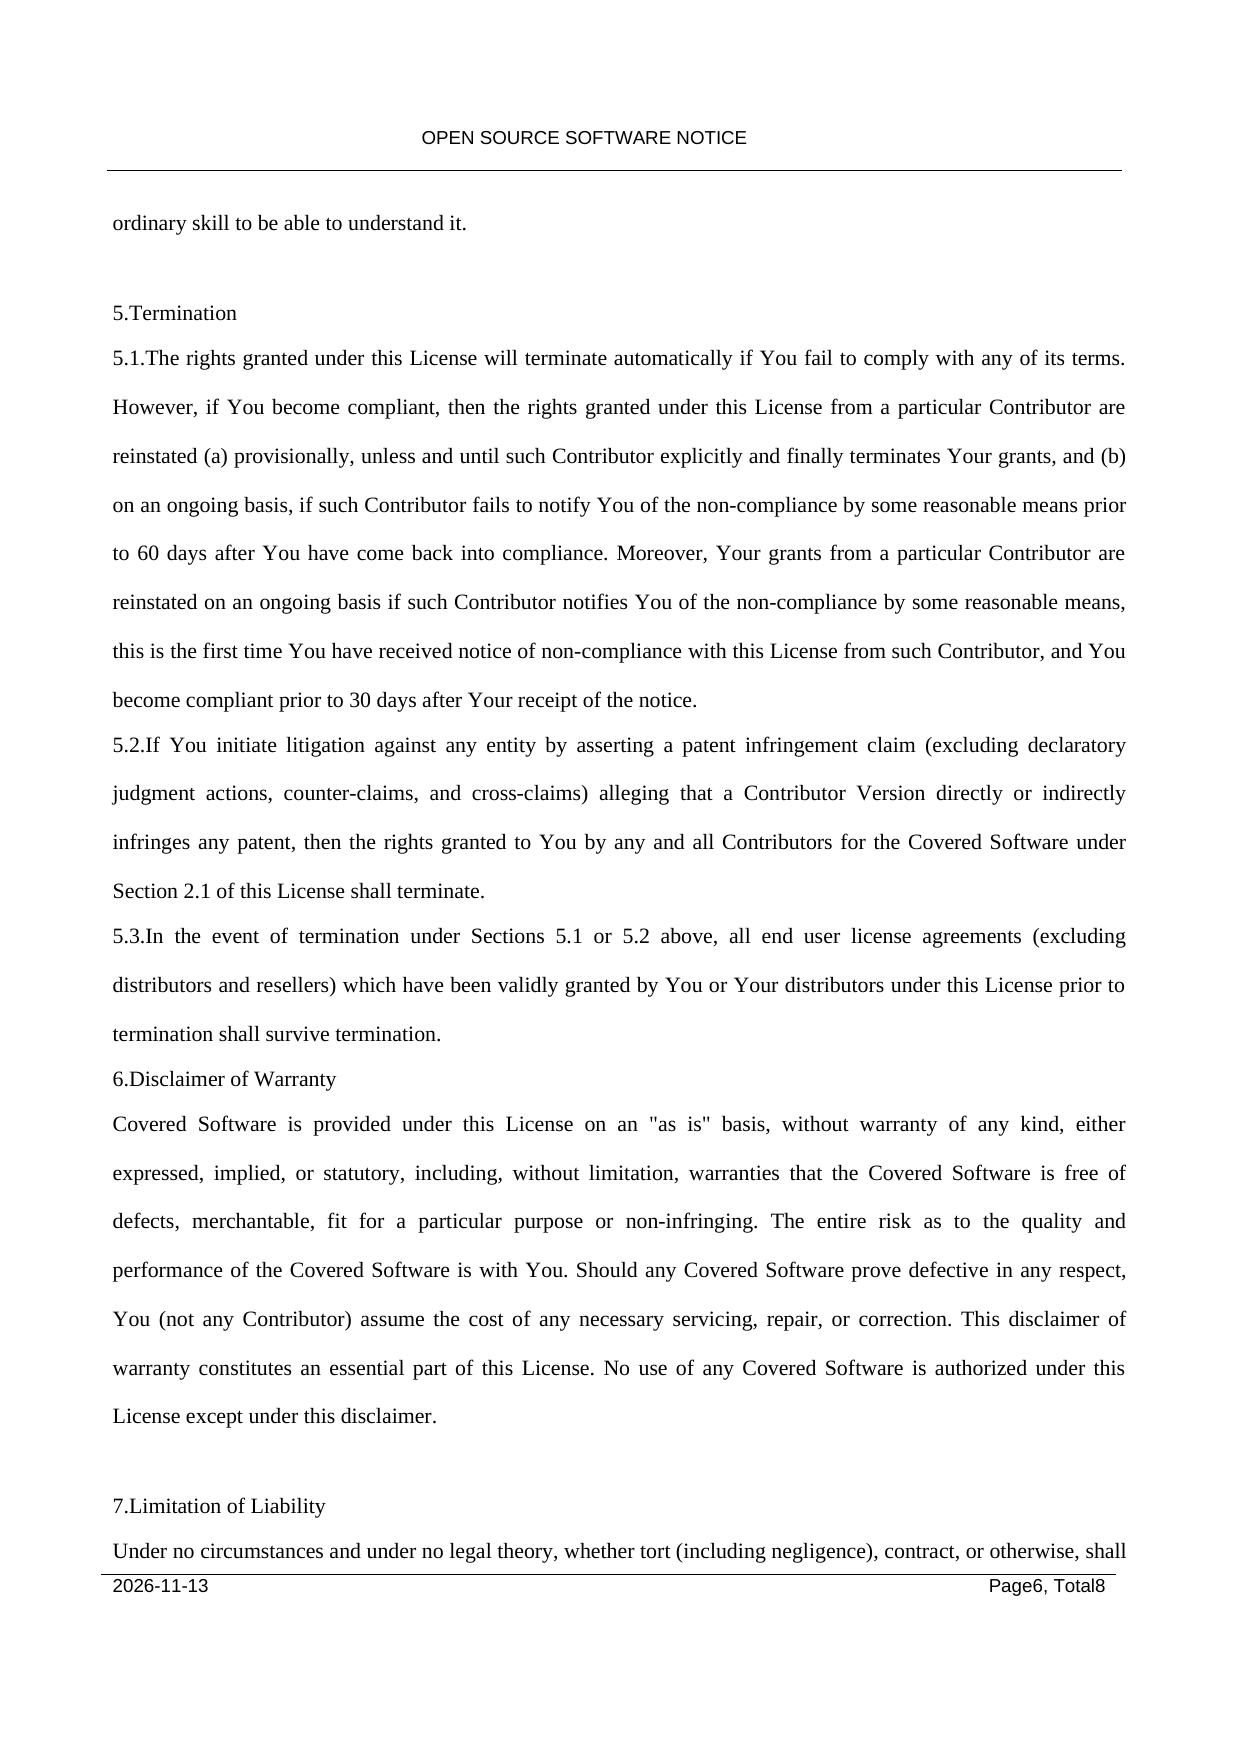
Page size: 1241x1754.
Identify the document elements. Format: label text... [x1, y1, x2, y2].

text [112, 1535, 1128, 1567]
text Covered Software is provided under this License on an "as is" basis, without warranty of any kind, either expressed, implied, or statutory, including, without limitation, warranties that the Covered Software is free of defects, merchantable, fit for a particular purpose or non-infringing. The entire risk as to the quality and performance of the Covered Software is with You. Should any Covered Software prove defective in any respect, You (not any Contributor) assume the cost of any necessary servicing, repair, or correction. This disclaimer of warranty constitutes an essential part of this License. No use of any Covered Software is authorized under this License except under this disclaimer. [112, 1107, 1128, 1432]
text 5.Termination [112, 297, 1128, 329]
text 7.Limitation of Liability [112, 1490, 1128, 1522]
text 5.1.The rights granted under this License will terminate automatically if You fail to comply with any of its terms. However, if You become compliant, then the rights granted under this License from a particular Contributor are reinstated (a) provisionally, unless and until such Contributor explicitly and finally terminates Your grants, and (b) on an ongoing basis, if such Contributor fails to notify You of the non-compliance by some reasonable means prior to 60 days after You have come back into compliance. Moreover, Your grants from a particular Contributor are reinstated on an ongoing basis if such Contributor notifies You of the non-compliance by some reasonable means, this is the first time You have received notice of non-compliance with this License from such Contributor, and You become compliant prior to 30 days after Your receipt of the notice. [112, 342, 1128, 715]
text 6.Disclaimer of Warranty [112, 1062, 1128, 1094]
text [112, 206, 1128, 239]
text 5.2.If You initiate litigation against any entity by asserting a patent infringement claim (excluding declaratory judgment actions, counter-claims, and cross-claims) alleging that a Contributor Version directly or indirectly infringes any patent, then the rights granted to You by any and all Contributors for the Covered Software under Section 2.1 of this License shall terminate. [112, 728, 1128, 907]
text 5.3.In the event of termination under Sections 5.1 or 5.2 above, all end user license agreements (excluding distributors and resellers) which have been validly granted by You or Your distributors under this License prior to termination shall survive termination. [112, 919, 1128, 1049]
